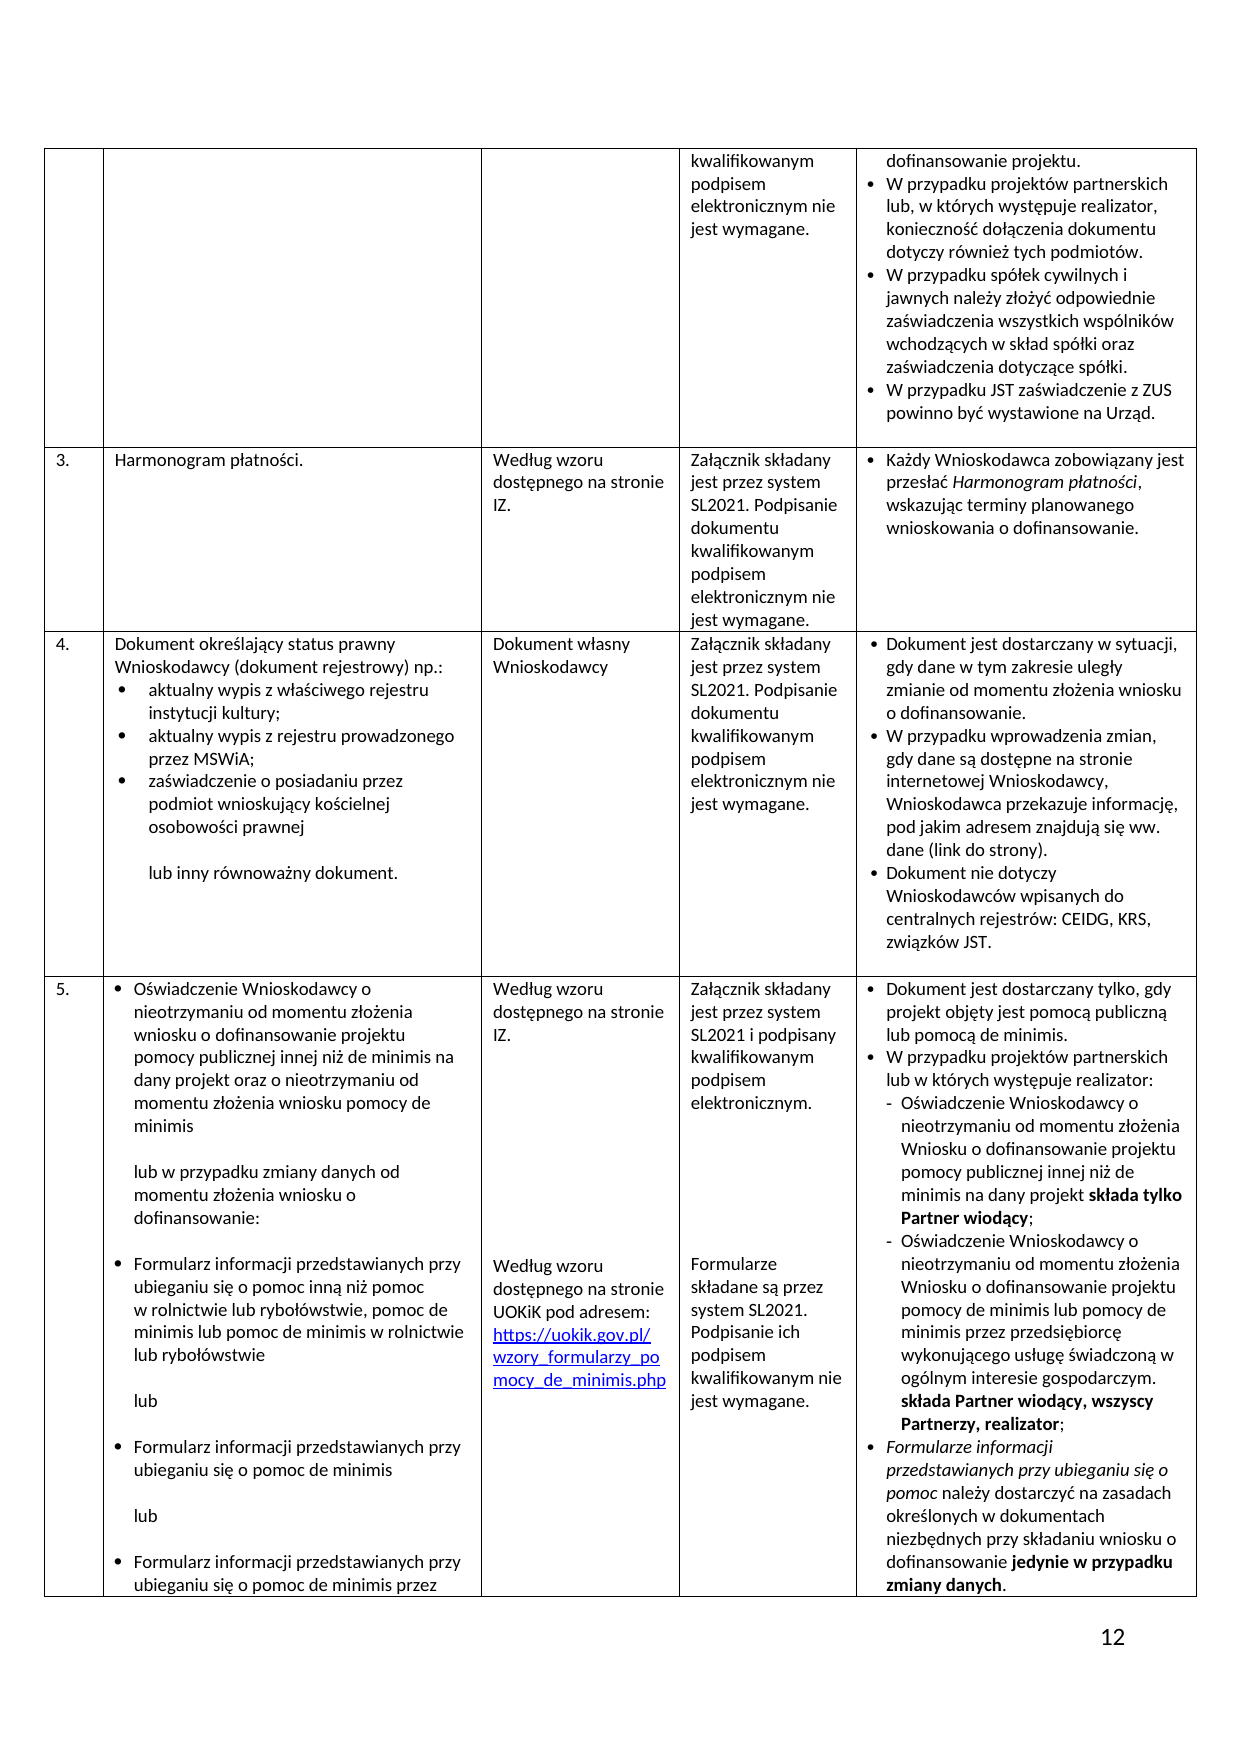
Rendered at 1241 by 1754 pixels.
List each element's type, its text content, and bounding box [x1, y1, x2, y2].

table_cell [680, 149, 856, 447]
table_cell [104, 977, 481, 1596]
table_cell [482, 149, 679, 447]
table_cell Każdy Wnioskodawca zobowiązany jest przesłać Harmonogram płatności, wskazując terminy planowanego wnioskowania o dofinansowanie. [857, 448, 1196, 631]
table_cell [857, 149, 1196, 447]
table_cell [482, 977, 679, 1596]
table_cell Według wzoru dostępnego na stronie IZ. [482, 448, 679, 631]
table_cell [104, 149, 481, 447]
table_cell 4. [45, 632, 103, 976]
table_cell Załącznik składany jest przez system SL2021. Podpisanie dokumentu kwalifikowanym podpisem elektronicznym nie jest wymagane. [680, 448, 856, 631]
table_cell Dokument własny Wnioskodawcy [482, 632, 679, 976]
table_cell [857, 977, 1196, 1596]
table_cell Dokument jest dostarczany w sytuacji, gdy dane w tym zakresie uległy zmianie od momentu złożenia wniosku o dofinansowanie. W przypadku wprowadzenia zmian, gdy dane są dostępne na stronie internetowej Wnioskodawcy, Wnioskodawca przekazuje informację, pod jakim adresem znajdują się ww. dane (link do strony). Dokument nie dotyczy Wnioskodawców wpisanych do centralnych rejestrów: CEIDG, KRS, związków JST. [857, 632, 1196, 976]
table_cell Dokument określający status prawny Wnioskodawcy (dokument rejestrowy) np.: aktualny wypis z właściwego rejestru instytucji kultury; aktualny wypis z rejestru prowadzonego przez MSWiA; zaświadczenie o posiadaniu przez podmiot wnioskujący kościelnej osobowości prawnej lub inny równoważny dokument. [104, 632, 481, 976]
table_cell 2. [45, 149, 103, 447]
table_cell 3. [45, 448, 103, 631]
table_cell 5. [45, 977, 103, 1596]
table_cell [680, 977, 856, 1596]
table_cell Załącznik składany jest przez system SL2021. Podpisanie dokumentu kwalifikowanym podpisem elektronicznym nie jest wymagane. [680, 632, 856, 976]
table_cell Harmonogram płatności. [104, 448, 481, 631]
